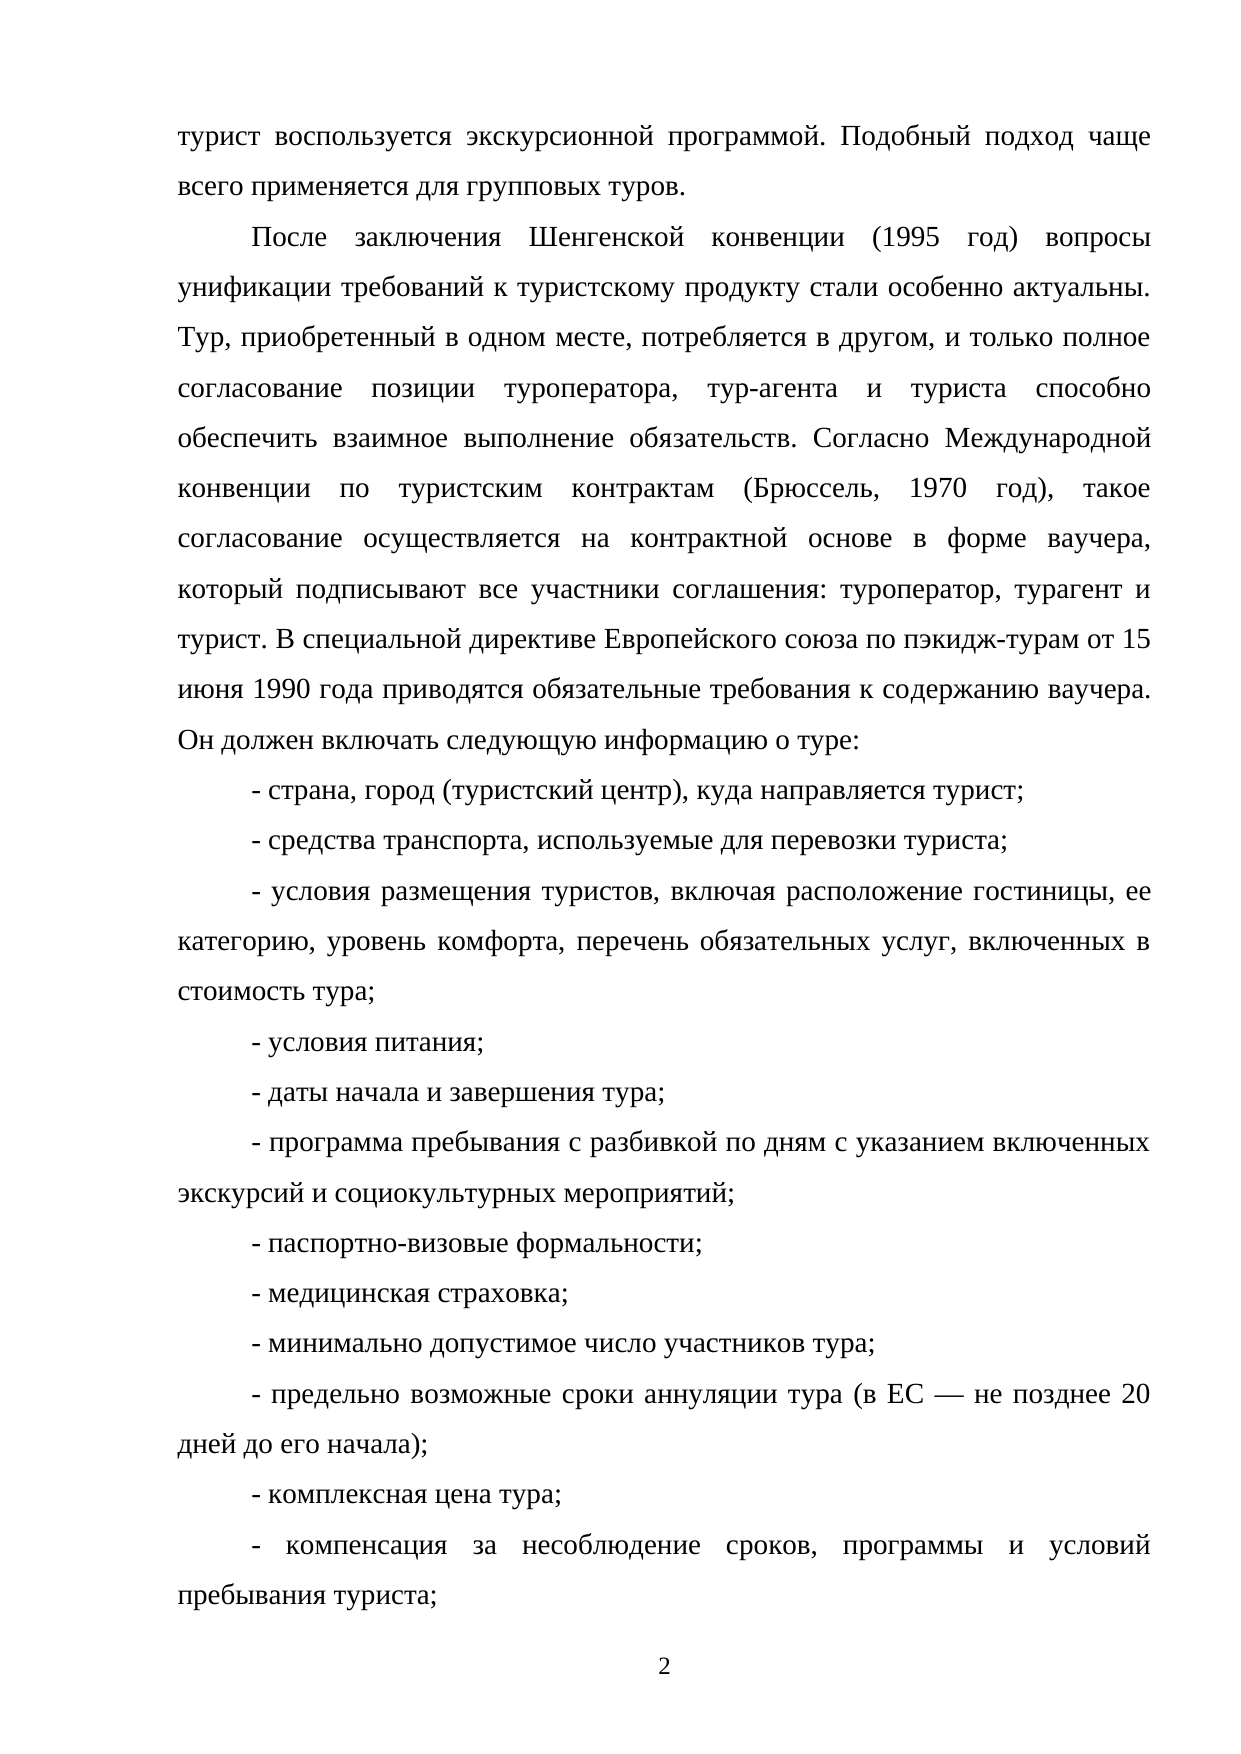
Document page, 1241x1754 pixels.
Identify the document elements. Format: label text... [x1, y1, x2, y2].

text - предельно возможные сроки аннуляции тура (в ЕС — не позднее 20 дней до его начала); [177, 1376, 1152, 1460]
text - медицинская страховка; [177, 1275, 1152, 1309]
text - страна, город (туристский центр), куда направляется турист; [177, 772, 1152, 806]
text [177, 118, 1152, 202]
text - программа пребывания с разбивкой по дням с указанием включенных экскурсий и социокультурных мероприятий; [177, 1124, 1152, 1208]
text - средства транспорта, используемые для перевозки туриста; [177, 822, 1152, 856]
text - условия размещения туристов, включая расположение гостиницы, ее категорию, уровень комфорта, перечень обязательных услуг, включенных в стоимость тура; [177, 873, 1152, 1007]
text - компенсация за несоблюдение сроков, программы и условий пребывания туриста; [177, 1527, 1152, 1611]
text - паспортно-визовые формальности; [177, 1225, 1152, 1258]
text - комплексная цена тура; [177, 1477, 1152, 1510]
text - даты начала и завершения тура; [177, 1074, 1152, 1108]
text - минимально допустимое число участников тура; [177, 1326, 1152, 1359]
text После заключения Шенгенской конвенции (1995 год) вопросы унификации требований к туристскому продукту стали особенно актуальны. Тур, приобретенный в одном месте, потребляется в другом, и только полное согласование позиции туроператора, тур-агента и туриста способно обеспечить взаимное выполнение обязательств. Согласно Международной конвенции по туристским контрактам (Брюссель, 1970 год), такое согласование осуществляется на контрактной основе в форме ваучера, который подписывают все участники соглашения: туроператор, турагент и турист. В специальной директиве Европейского союза по пэкидж-турам от 15 июня 1990 года приводятся обязательные требования к содержанию ваучера. Он должен включать следующую информацию о туре: [177, 219, 1152, 755]
text - условия питания; [177, 1024, 1152, 1057]
